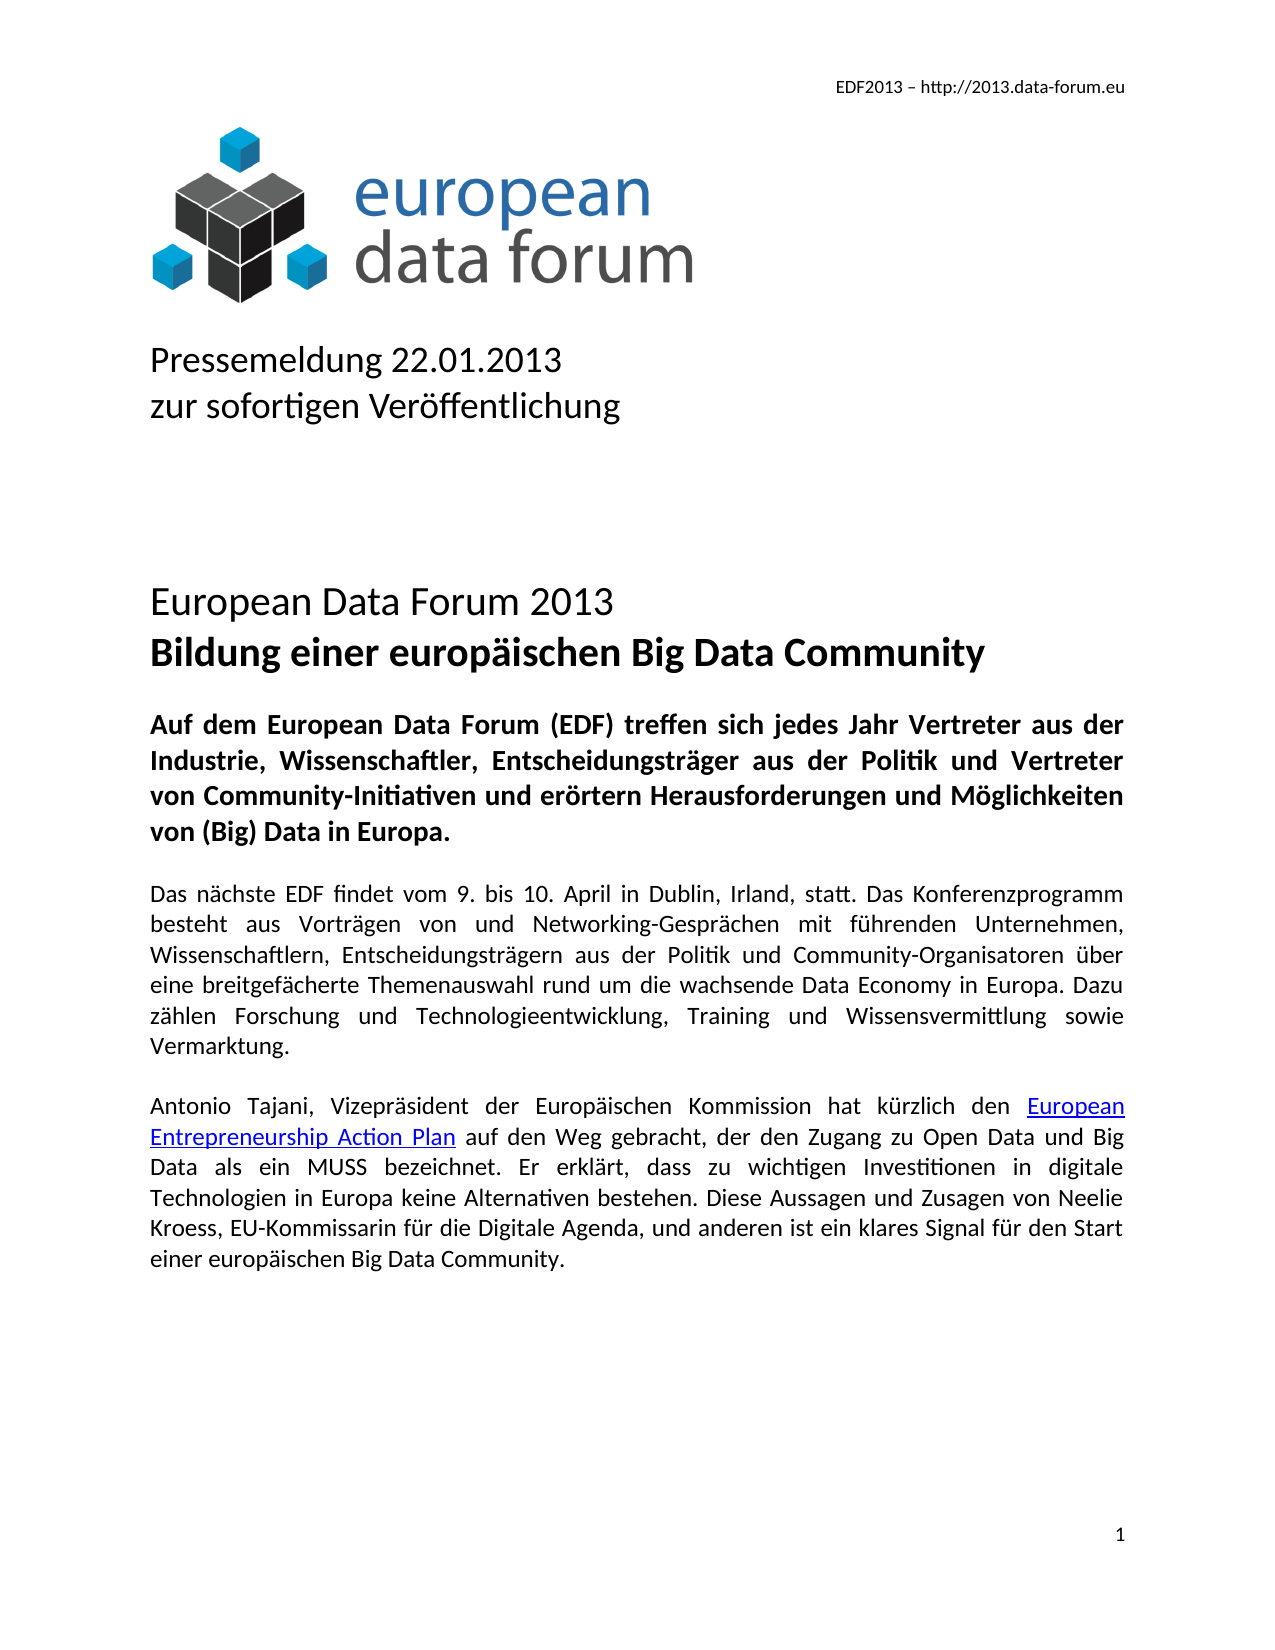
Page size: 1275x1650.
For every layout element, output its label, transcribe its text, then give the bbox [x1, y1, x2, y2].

text Pressemeldung 22.01.2013 zur sofortigen Veröffentlichung [150, 336, 1125, 428]
text Antonio Tajani, Vizepräsident der Europäischen Kommission hat kürzlich den European Entrepreneurship Action Plan auf den Weg gebracht, der den Zugang zu Open Data und Big Data als ein MUSS bezeichnet. Er erklärt, dass zu wichtigen Investitionen in digitale Technologien in Europa keine Alternativen bestehen. Diese Aussagen und Zusagen von Neelie Kroess, EU-Kommissarin für die Digitale Agenda, und anderen ist ein klares Signal für den Start einer europäischen Big Data Community. [150, 1090, 1125, 1273]
text Auf dem European Data Forum (EDF) treffen sich jedes Jahr Vertreter aus der Industrie, Wissenschaftler, Entscheidungsträger aus der Politik und Vertreter von Community-Initiativen und erörtern Herausforderungen und Möglichkeiten von (Big) Data in Europa. [150, 706, 1125, 849]
picture [150, 126, 694, 307]
text Das nächste EDF findet vom 9. bis 10. April in Dublin, Irland, statt. Das Konferenzprogramm besteht aus Vorträgen von und Networking-Gesprächen mit führenden Unternehmen, Wissenschaftlern, Entscheidungsträgern aus der Politik und Community-Organisatoren über eine breitgefächerte Themenauswahl rund um die wachsende Data Economy in Europa. Dazu zählen Forschung und Technologieentwicklung, Training und Wissensvermittlung sowie Vermarktung. [150, 878, 1125, 1061]
text European Data Forum 2013 Bildung einer europäischen Big Data Community [150, 575, 1125, 677]
